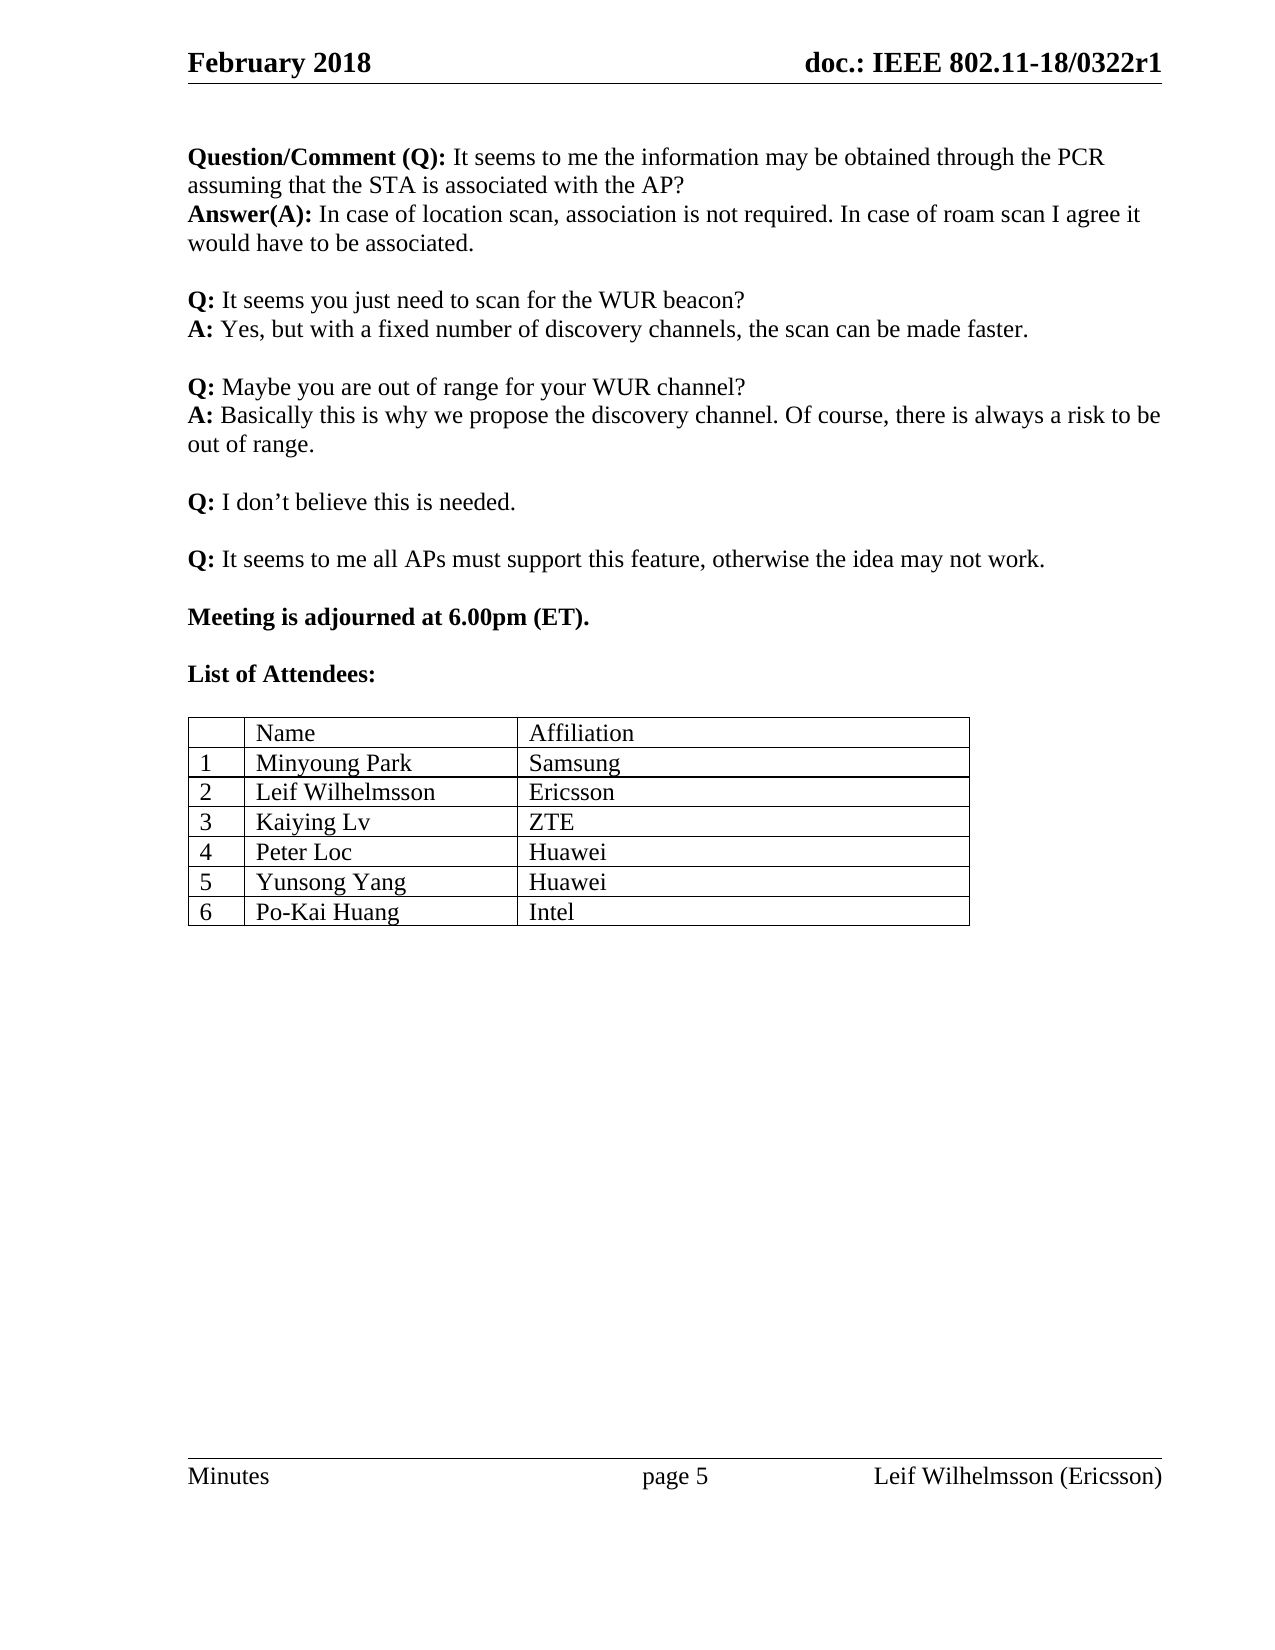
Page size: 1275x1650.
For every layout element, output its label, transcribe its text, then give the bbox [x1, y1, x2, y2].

table_cell Ericsson [518, 778, 969, 806]
table_cell Huawei [518, 867, 969, 896]
text A: Basically this is why we propose the discovery channel. Of course, there is always a risk to be out of range. [187, 401, 1162, 458]
text A: Yes, but with a fixed number of discovery channels, the scan can be made faster. [187, 314, 1162, 343]
text List of Attendees: [187, 659, 1162, 688]
table_cell Kaiying Lv [245, 807, 517, 836]
table_header Name [245, 718, 517, 747]
text Q: It seems to me all APs must support this feature, otherwise the idea may not work. [187, 544, 1162, 573]
table_cell 6 [189, 897, 244, 925]
table_cell Yunsong Yang [245, 867, 517, 896]
table_cell 2 [189, 778, 244, 806]
table_header [189, 718, 244, 747]
table_cell 1 [189, 748, 244, 776]
text Question/Comment (Q): It seems to me the information may be obtained through the PCR assuming that the STA is associated with the AP? [187, 142, 1162, 199]
text Answer(A): In case of location scan, association is not required. In case of roam scan I agree it would have to be associated. [187, 199, 1162, 257]
table_cell 3 [189, 807, 244, 836]
table_cell 5 [189, 867, 244, 896]
table_cell Po-Kai Huang [245, 897, 517, 925]
text Q: It seems you just need to scan for the WUR beacon? [187, 286, 1162, 314]
table_cell Samsung [518, 748, 969, 776]
text Q: I don’t believe this is needed. [187, 487, 1162, 516]
table_cell Intel [518, 897, 969, 925]
text Q: Maybe you are out of range for your WUR channel? [187, 372, 1162, 401]
table_cell ZTE [518, 807, 969, 836]
table_cell 4 [189, 837, 244, 866]
table_header Affiliation [518, 718, 969, 747]
text Meeting is adjourned at 6.00pm (ET). [187, 602, 1162, 631]
table_cell Minyoung Park [245, 748, 517, 776]
table_cell Leif Wilhelmsson [245, 778, 517, 806]
table_cell Peter Loc [245, 837, 517, 866]
table_cell Huawei [518, 837, 969, 866]
